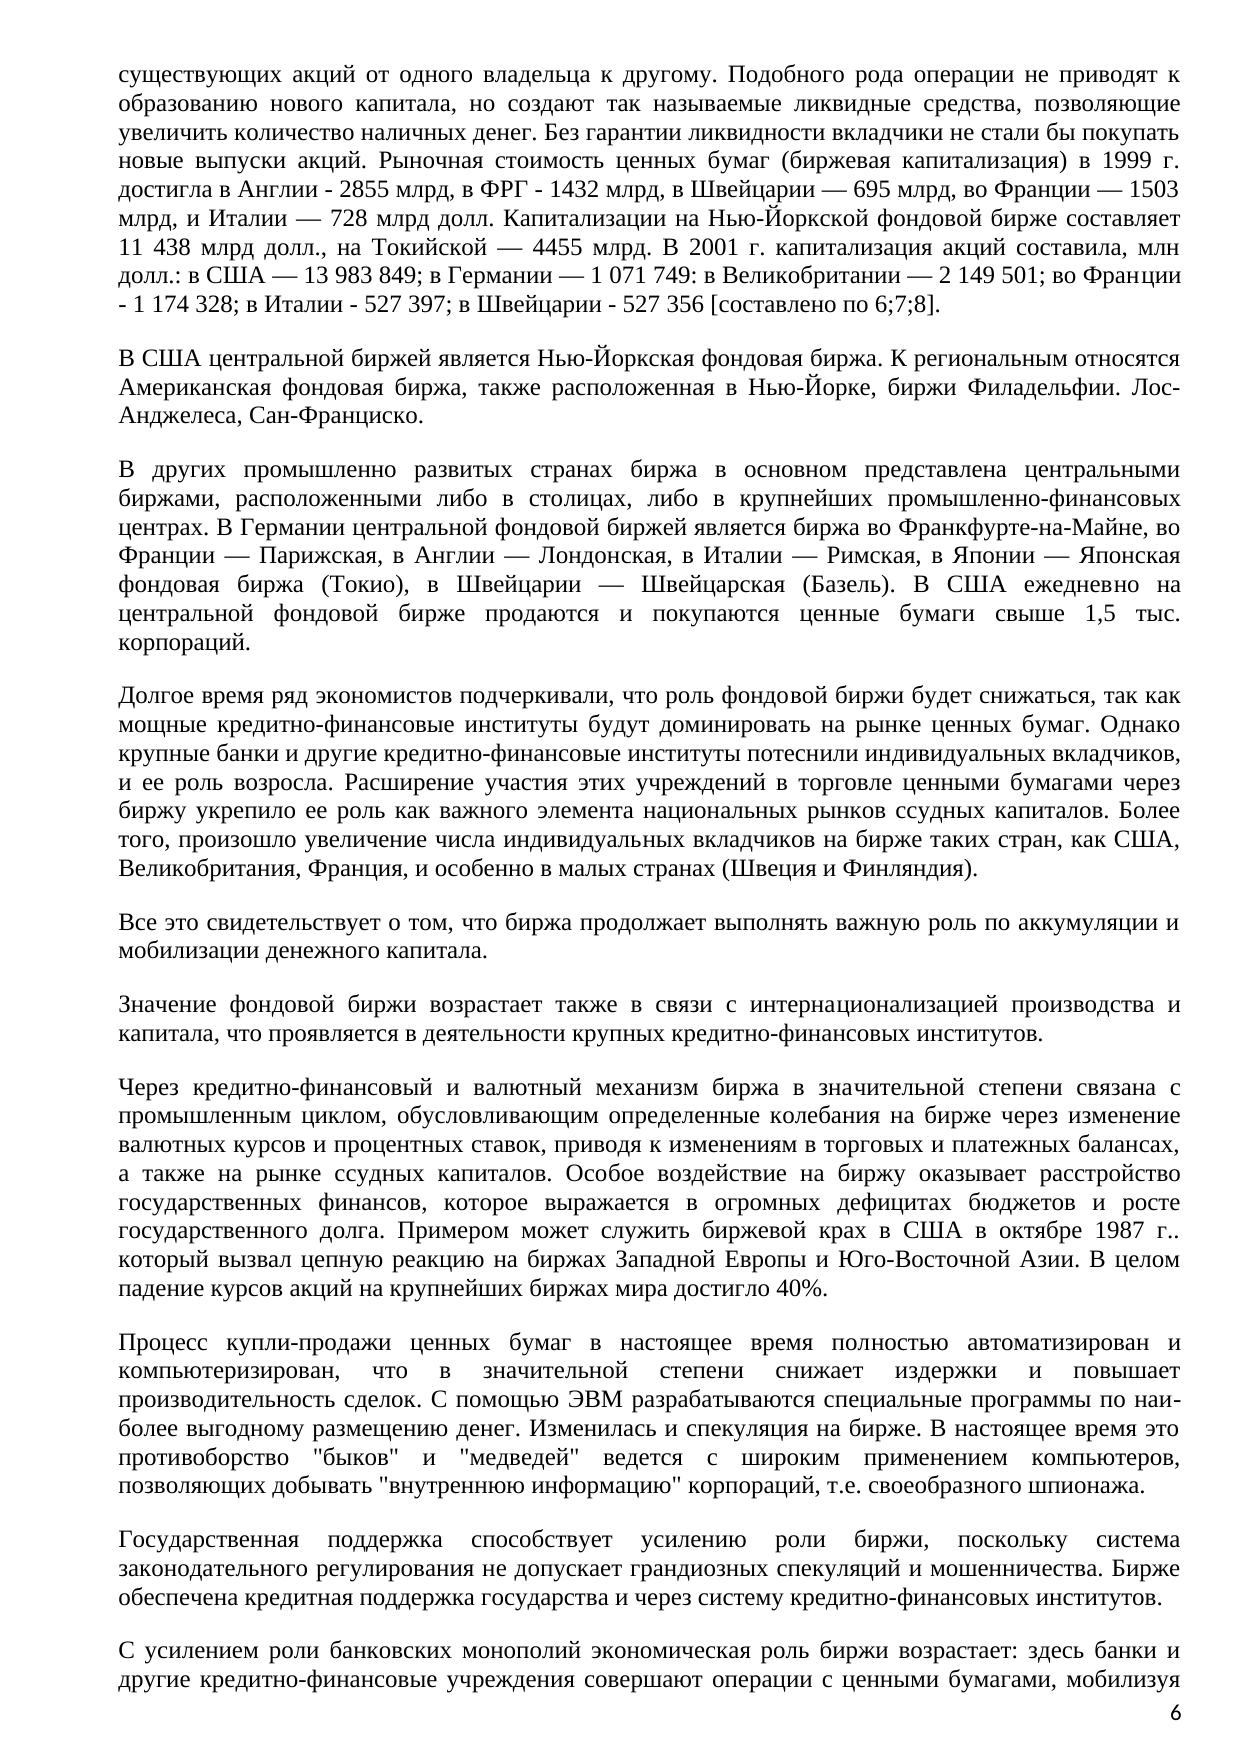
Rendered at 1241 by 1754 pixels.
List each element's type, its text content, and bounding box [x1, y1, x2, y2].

text Государственная поддержка способствует усилению роли биржи, поскольку система законодательного регулирования не допускает грандиозных спекуляций и мошенничества. Бирже обеспечена кредитная поддержка государства и через систему кредитно-финансовых институтов. [118, 1524, 1181, 1610]
text Процесс купли-продажи ценных бумаг в настоящее время полностью автоматизирован и компьютеризирован, что в значительной степени снижает издержки и повышает производительность сделок. С помощью ЭВМ разрабатываются специальные программы по наиболее выгодному размещению денег. Изменилась и спекуляция на бирже. В настоящее время это противоборство "быков" и "медведей" ведется с широким применением компьютеров, позволяющих добывать "внутреннюю информацию" корпораций, т.е. своеобразного шпионажа. [118, 1327, 1181, 1499]
text Все это свидетельствует о том, что биржа продолжает выполнять важную роль по аккумуляции и мобилизации денежного капитала. [118, 907, 1181, 964]
text В США центральной биржей является Нью-Йоркская фондовая биржа. К региональным относятся Американская фондовая биржа, также расположенная в Нью-Йорке, биржи Филадельфии. Лос-Анджелеса, Сан-Франциско. [118, 343, 1181, 429]
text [118, 1635, 1181, 1693]
text Значение фондовой биржи возрастает также в связи с интернационализацией производства и капитала, что проявляется в деятельности крупных кредитно-финансовых институтов. [118, 989, 1181, 1047]
text Долгое время ряд экономистов подчеркивали, что роль фондовой биржи будет снижаться, так как мощные кредитно-финансовые институты будут доминировать на рынке ценных бумаг. Однако крупные банки и другие кредитно-финансовые институты потеснили индивидуальных вкладчиков, и ее роль возросла. Расширение участия этих учреждений в торговле ценными бумагами через биржу укрепило ее роль как важного элемента национальных рынков ссудных капиталов. Более того, произошло увеличение числа индивидуальных вкладчиков на бирже таких стран, как США, Великобритания, Франция, и особенно в малых странах (Швеция и Финляндия). [118, 680, 1181, 882]
text Через кредитно-финансовый и валютный механизм биржа в значительной степени связана с промышленным циклом, обусловливающим определенные колебания на бирже через изменение валютных курсов и процентных ставок, приводя к изменениям в торговых и платежных балансах, а также на рынке ссудных капиталов. Особое воздействие на биржу оказывает расстройство государственных финансов, которое выражается в огромных дефицитах бюджетов и росте государственного долга. Примером может служить биржевой крах в США в октябре 1987 г.. который вызвал цепную реакцию на биржах Западной Европы и Юго-Восточной Азии. В целом падение курсов акций на крупнейших биржах мира достигло 40%. [118, 1072, 1181, 1302]
text В других промышленно развитых странах биржа в основном представлена центральными биржами, расположенными либо в столицах, либо в крупнейших промышленно-финансовых центрах. В Германии центральной фондовой биржей является биржа во Франкфурте-на-Майне, во Франции — Парижская, в Англии — Лондонская, в Италии — Римская, в Японии — Японская фондовая биржа (Токио), в Швейцарии — Швейцарская (Базель). В США ежедневно на центральной фондовой бирже продаются и покупаются ценные бумаги свыше 1,5 тыс. корпораций. [118, 454, 1181, 655]
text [118, 59, 1181, 318]
